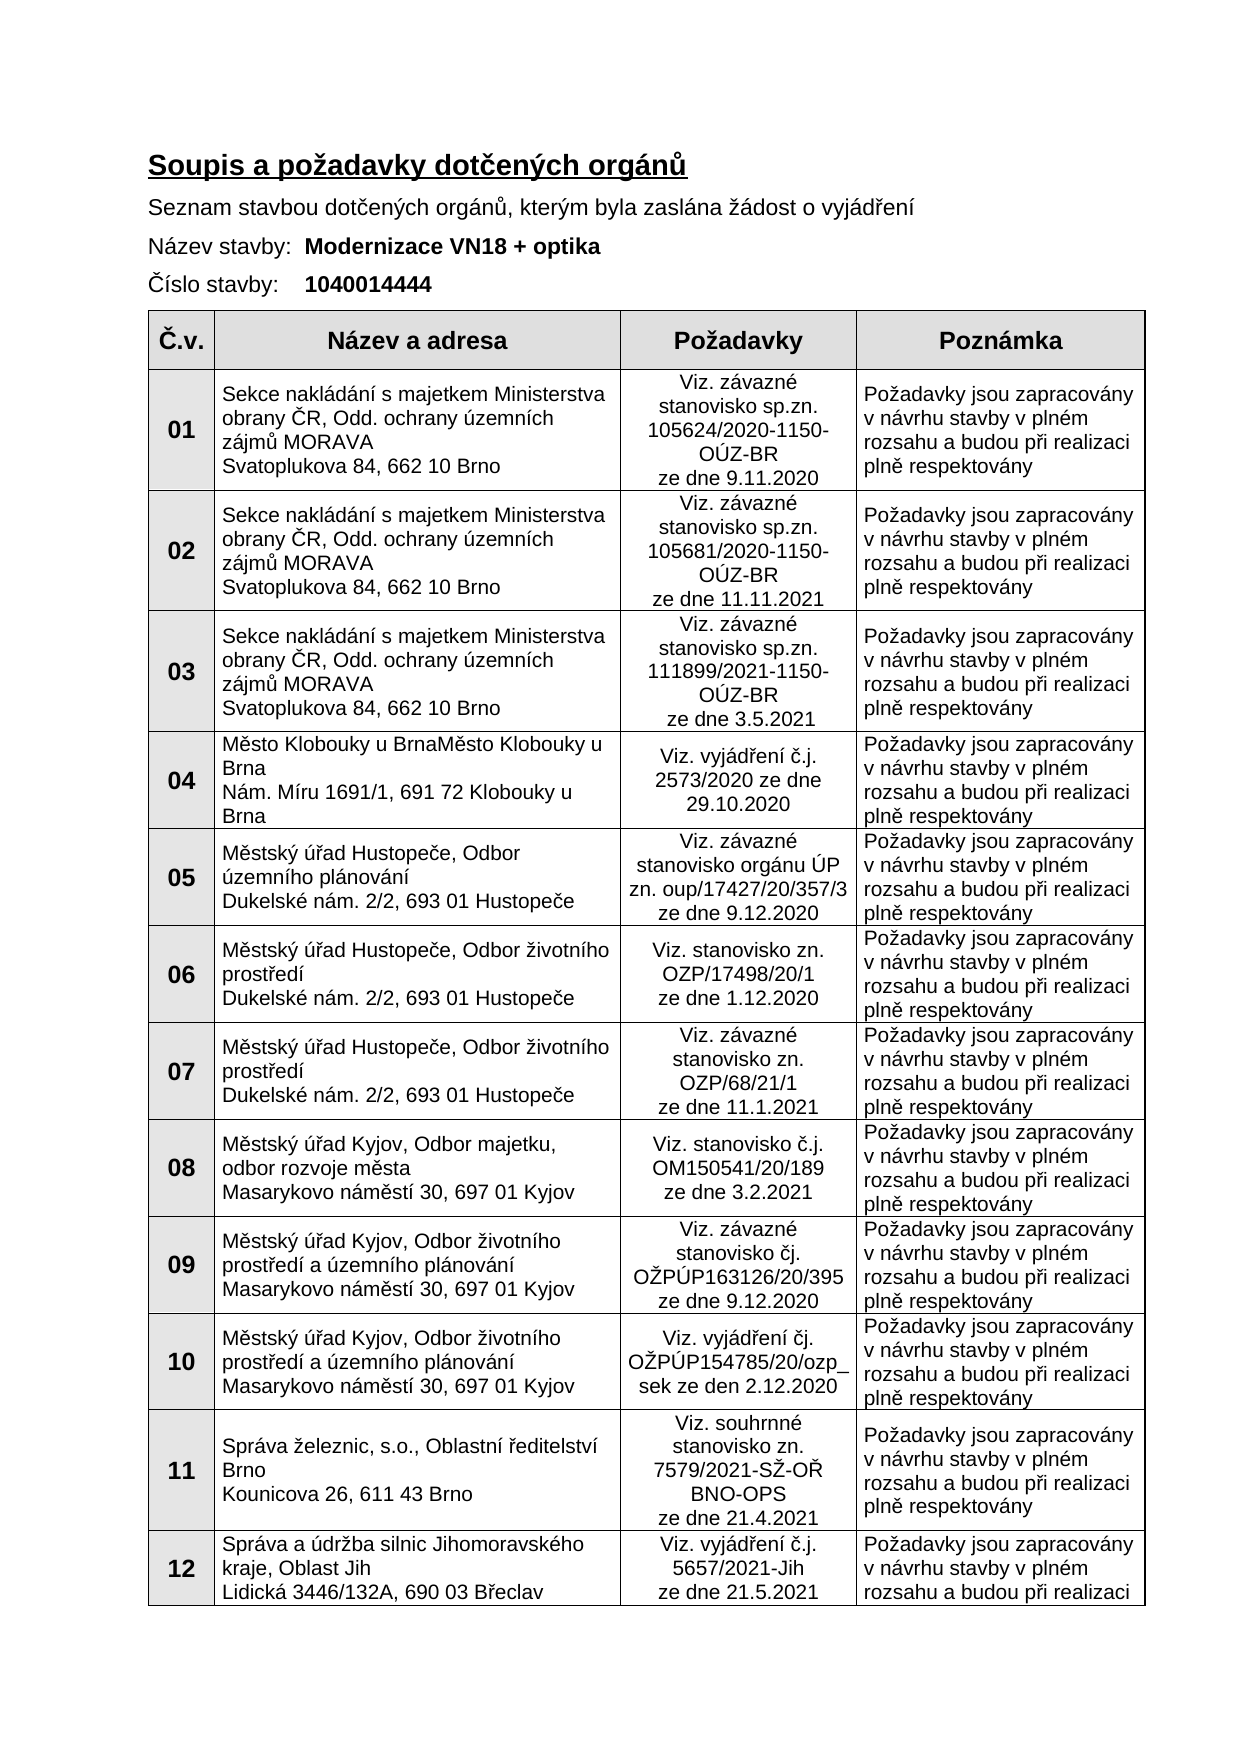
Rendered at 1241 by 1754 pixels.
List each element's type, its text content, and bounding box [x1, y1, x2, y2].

table_header Požadavky [621, 311, 856, 369]
table_cell 03 [149, 611, 214, 731]
table_cell 06 [149, 926, 214, 1022]
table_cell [857, 1531, 1144, 1605]
table_cell Sekce nakládání s majetkem Ministerstva obrany ČR, Odd. ochrany územních zájmů MORAVA Svatoplukova 84, 662 10 Brno [215, 370, 620, 489]
table_cell Viz. vyjádření č.j. 2573/2020 ze dne 29.10.2020 [621, 732, 856, 828]
table_cell 02 [149, 491, 214, 610]
table_header Č.v. [149, 311, 214, 369]
table_cell 11 [149, 1410, 214, 1530]
table_cell Viz. závazné stanovisko sp.zn. 105681/2020-1150-OÚZ-BR ze dne 11.11.2021 [621, 491, 856, 610]
table_cell Viz. stanovisko č.j. OM150541/20/189 ze dne 3.2.2021 [621, 1120, 856, 1216]
table_cell Městský úřad Hustopeče, Odbor územního plánování Dukelské nám. 2/2, 693 01 Hustopeče [215, 829, 620, 925]
table_cell 04 [149, 732, 214, 828]
table_cell Požadavky jsou zapracovány v návrhu stavby v plném rozsahu a budou při realizaci plně respektovány [857, 1410, 1144, 1530]
table_cell 12 [149, 1531, 214, 1605]
table_cell Sekce nakládání s majetkem Ministerstva obrany ČR, Odd. ochrany územních zájmů MORAVA Svatoplukova 84, 662 10 Brno [215, 611, 620, 731]
table_cell Viz. závazné stanovisko zn. OZP/68/21/1 ze dne 11.1.2021 [621, 1023, 856, 1119]
text Soupis a požadavky dotčených orgánů [148, 148, 1092, 181]
table_cell Viz. souhrnné stanovisko zn. 7579/2021-SŽ-OŘ BNO-OPS ze dne 21.4.2021 [621, 1410, 856, 1530]
table_cell Městský úřad Kyjov, Odbor životního prostředí a územního plánování Masarykovo náměstí 30, 697 01 Kyjov [215, 1314, 620, 1409]
table_cell 10 [149, 1314, 214, 1409]
table_cell Městský úřad Hustopeče, Odbor životního prostředí Dukelské nám. 2/2, 693 01 Hustopeče [215, 1023, 620, 1119]
table_cell Sekce nakládání s majetkem Ministerstva obrany ČR, Odd. ochrany územních zájmů MORAVA Svatoplukova 84, 662 10 Brno [215, 491, 620, 610]
table_cell Město Klobouky u BrnaMěsto Klobouky u Brna Nám. Míru 1691/1, 691 72 Klobouky u Brna [215, 732, 620, 828]
table_cell Požadavky jsou zapracovány v návrhu stavby v plném rozsahu a budou při realizaci plně respektovány [857, 1217, 1144, 1312]
text Název stavby: Modernizace VN18 + optika [148, 233, 1092, 259]
table_header Název a adresa [215, 311, 620, 369]
table_cell 01 [149, 370, 214, 489]
table_cell Viz. vyjádření čj. OŽPÚP154785/20/ozp_sek ze den 2.12.2020 [621, 1314, 856, 1409]
table_cell Viz. závazné stanovisko sp.zn. 105624/2020-1150-OÚZ-BR ze dne 9.11.2020 [621, 370, 856, 489]
table_cell Viz. závazné stanovisko čj. OŽPÚP163126/20/395 ze dne 9.12.2020 [621, 1217, 856, 1312]
table_cell Požadavky jsou zapracovány v návrhu stavby v plném rozsahu a budou při realizaci plně respektovány [857, 370, 1144, 489]
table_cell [621, 1531, 856, 1605]
table_cell 05 [149, 829, 214, 925]
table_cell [215, 1531, 620, 1605]
table_cell Požadavky jsou zapracovány v návrhu stavby v plném rozsahu a budou při realizaci plně respektovány [857, 1023, 1144, 1119]
table_cell Požadavky jsou zapracovány v návrhu stavby v plném rozsahu a budou při realizaci plně respektovány [857, 829, 1144, 925]
table_cell Městský úřad Hustopeče, Odbor životního prostředí Dukelské nám. 2/2, 693 01 Hustopeče [215, 926, 620, 1022]
table_cell Požadavky jsou zapracovány v návrhu stavby v plném rozsahu a budou při realizaci plně respektovány [857, 1120, 1144, 1216]
table_cell Požadavky jsou zapracovány v návrhu stavby v plném rozsahu a budou při realizaci plně respektovány [857, 926, 1144, 1022]
table_cell Viz. stanovisko zn. OZP/17498/20/1 ze dne 1.12.2020 [621, 926, 856, 1022]
table_cell Městský úřad Kyjov, Odbor majetku, odbor rozvoje města Masarykovo náměstí 30, 697 01 Kyjov [215, 1120, 620, 1216]
text Seznam stavbou dotčených orgánů, kterým byla zaslána žádost o vyjádření [148, 194, 1092, 220]
text Číslo stavby: 1040014444 [148, 271, 1092, 298]
table_cell Požadavky jsou zapracovány v návrhu stavby v plném rozsahu a budou při realizaci plně respektovány [857, 732, 1144, 828]
table_cell Požadavky jsou zapracovány v návrhu stavby v plném rozsahu a budou při realizaci plně respektovány [857, 491, 1144, 610]
table_cell 07 [149, 1023, 214, 1119]
table_header Poznámka [857, 311, 1144, 369]
table_cell 08 [149, 1120, 214, 1216]
table_cell Viz. závazné stanovisko orgánu ÚP zn. oup/17427/20/357/3 ze dne 9.12.2020 [621, 829, 856, 925]
table_cell Požadavky jsou zapracovány v návrhu stavby v plném rozsahu a budou při realizaci plně respektovány [857, 611, 1144, 731]
table_cell Městský úřad Kyjov, Odbor životního prostředí a územního plánování Masarykovo náměstí 30, 697 01 Kyjov [215, 1217, 620, 1312]
table_cell Správa železnic, s.o., Oblastní ředitelství Brno Kounicova 26, 611 43 Brno [215, 1410, 620, 1530]
table_cell Viz. závazné stanovisko sp.zn. 111899/2021-1150-OÚZ-BR ze dne 3.5.2021 [621, 611, 856, 731]
table_cell 09 [149, 1217, 214, 1312]
table_cell Požadavky jsou zapracovány v návrhu stavby v plném rozsahu a budou při realizaci plně respektovány [857, 1314, 1144, 1409]
